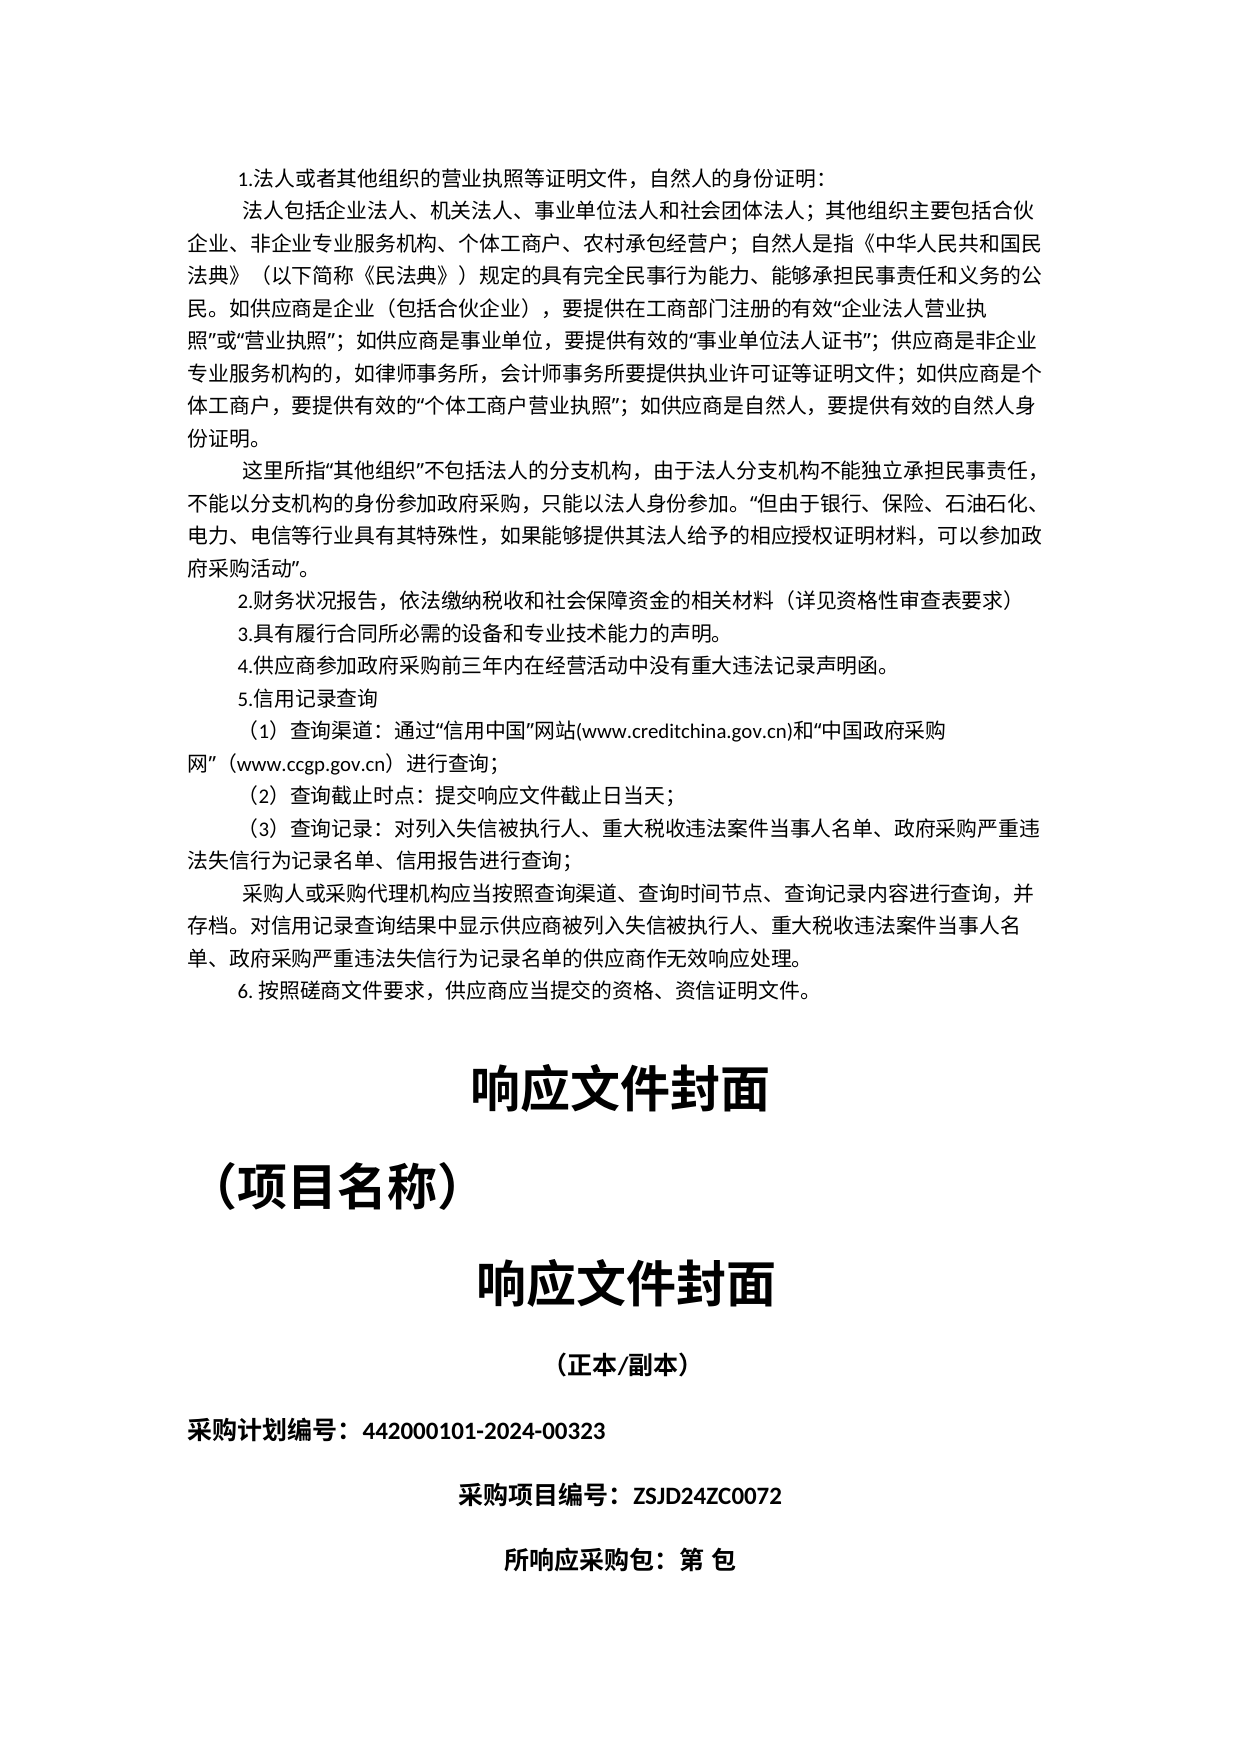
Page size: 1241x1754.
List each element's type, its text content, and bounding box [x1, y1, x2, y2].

text 4.供应商参加政府采购前三年内在经营活动中没有重大违法记录声明函。 [187, 649, 1053, 682]
text 采购项目编号：ZSJD24ZC0072 [187, 1462, 1053, 1527]
text 采购计划编号：442000101-2024-00323 [187, 1397, 1053, 1462]
text 1.法人或者其他组织的营业执照等证明文件，自然人的身份证明： [187, 162, 1053, 194]
text 3.具有履行合同所必需的设备和专业技术能力的声明。 [187, 617, 1053, 649]
text 5.信用记录查询 [187, 682, 1053, 714]
text 6. 按照磋商文件要求，供应商应当提交的资格、资信证明文件。 [187, 974, 1053, 1007]
text 这里所指“其他组织”不包括法人的分支机构，由于法人分支机构不能独立承担民事责任，不能以分支机构的身份参加政府采购，只能以法人身份参加。“但由于银行、保险、石油石化、电力、电信等行业具有其特殊性，如果能够提供其法人给予的相应授权证明材料，可以参加政府采购活动”。 [187, 454, 1053, 584]
text 采购人或采购代理机构应当按照查询渠道、查询时间节点、查询记录内容进行查询，并存档。对信用记录查询结果中显示供应商被列入失信被执行人、重大税收违法案件当事人名单、政府采购严重违法失信行为记录名单的供应商作无效响应处理。 [187, 877, 1053, 974]
text 2.财务状况报告，依法缴纳税收和社会保障资金的相关材料（详见资格性审查表要求） [187, 584, 1053, 617]
text 法人包括企业法人、机关法人、事业单位法人和社会团体法人；其他组织主要包括合伙企业、非企业专业服务机构、个体工商户、农村承包经营户；自然人是指《中华人民共和国民法典》（以下简称《民法典》）规定的具有完全民事行为能力、能够承担民事责任和义务的公民。如供应商是企业（包括合伙企业），要提供在工商部门注册的有效“企业法人营业执照”或“营业执照”；如供应商是事业单位，要提供有效的“事业单位法人证书”；供应商是非企业专业服务机构的，如律师事务所，会计师事务所要提供执业许可证等证明文件；如供应商是个体工商户，要提供有效的“个体工商户营业执照”；如供应商是自然人，要提供有效的自然人身份证明。 [187, 194, 1053, 454]
text （2）查询截止时点：提交响应文件截止日当天； [187, 779, 1053, 812]
text （3）查询记录：对列入失信被执行人、重大税收违法案件当事人名单、政府采购严重违法失信行为记录名单、信用报告进行查询； [187, 812, 1053, 877]
text 响应文件封面 [187, 1234, 1053, 1332]
text 响应文件封面 [187, 1039, 1053, 1137]
text （正本/副本） [187, 1332, 1053, 1397]
text （项目名称） [187, 1137, 1053, 1234]
text （1）查询渠道：通过“信用中国”网站(www.creditchina.gov.cn)和“中国政府采购网”（www.ccgp.gov.cn）进行查询； [187, 714, 1053, 779]
text 所响应采购包：第 包 [187, 1527, 1053, 1592]
